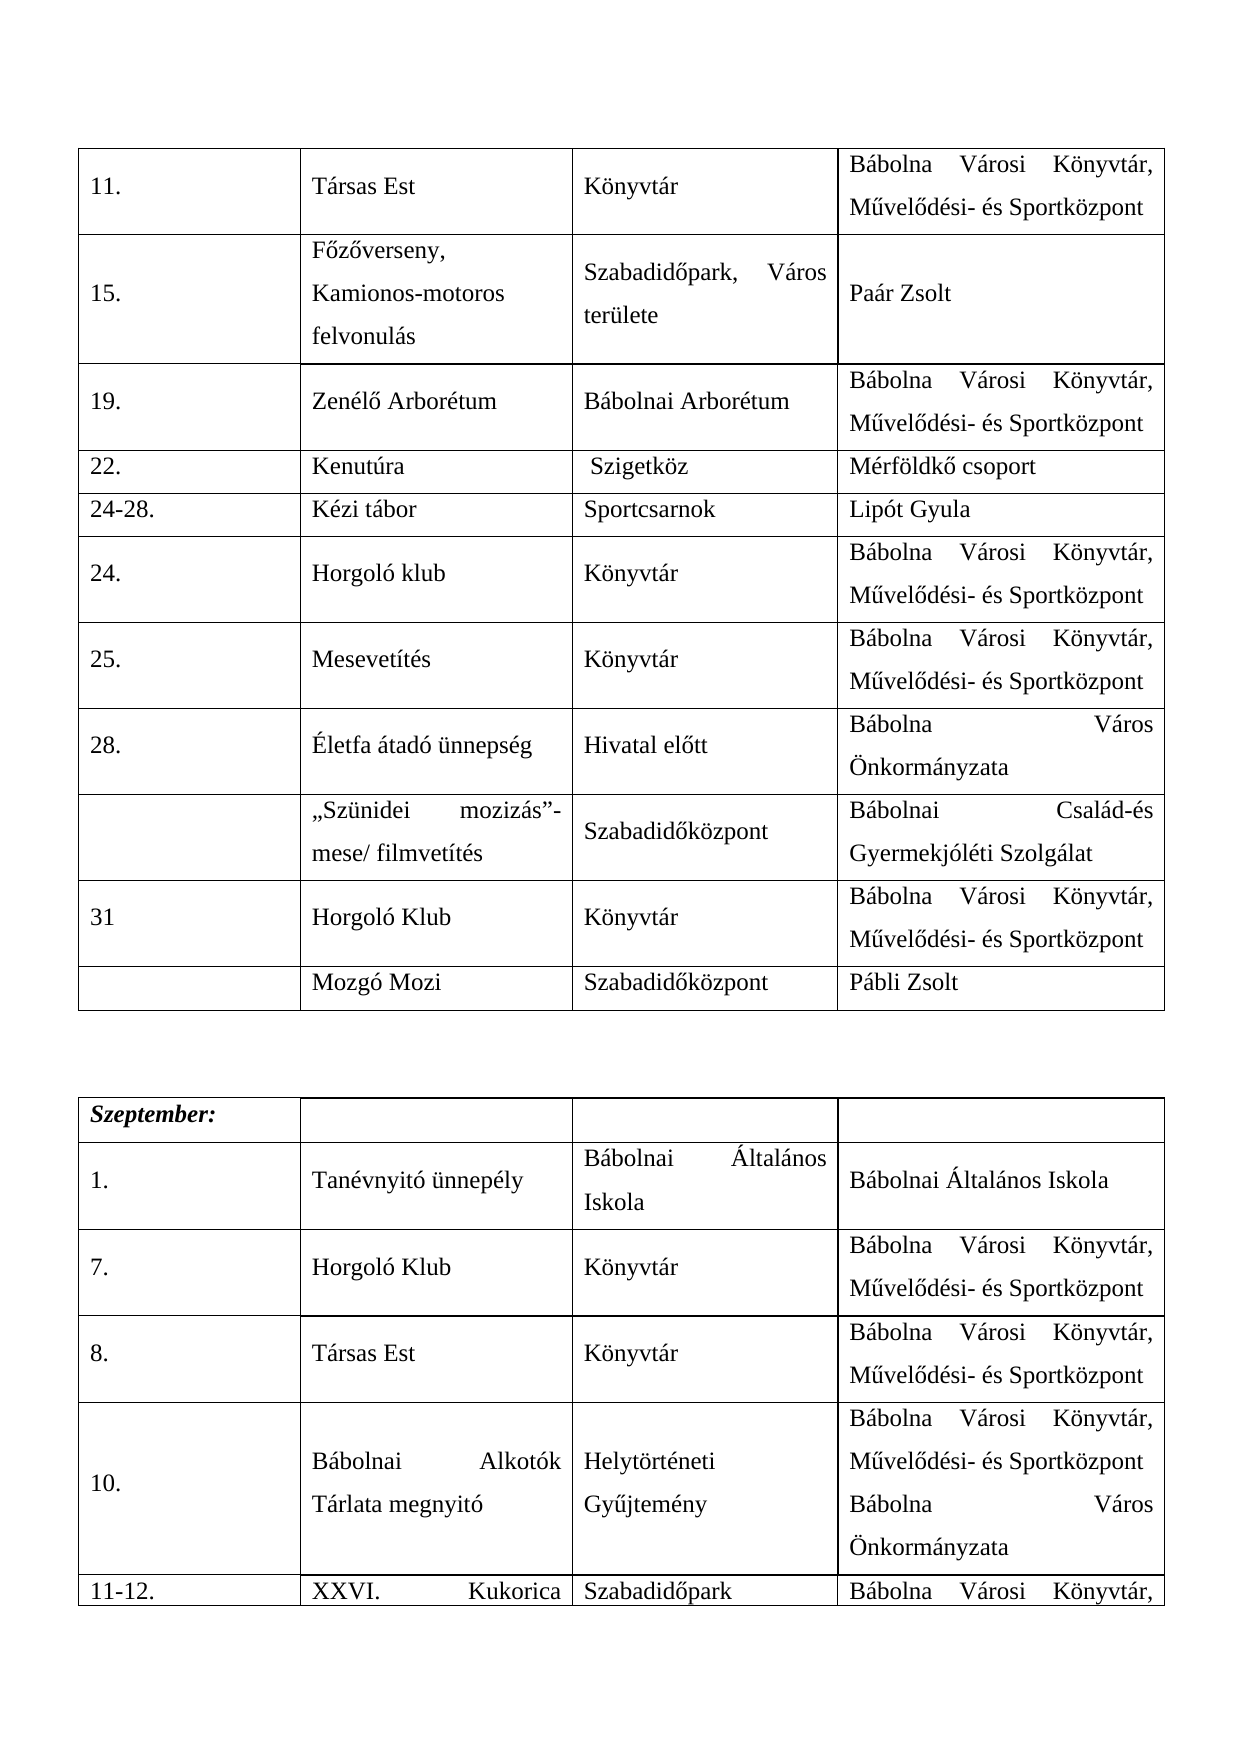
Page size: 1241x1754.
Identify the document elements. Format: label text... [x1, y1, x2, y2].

table_cell Bábolna Városi Könyvtár, Művelődési- és Sportközpont [838, 365, 1164, 450]
table_cell Bábolna Városi Könyvtár, Művelődési- és Sportközpont [839, 1230, 1164, 1315]
table_cell Életfa átadó ünnepség [301, 709, 572, 794]
table_cell Tanévnyitó ünnepély [301, 1143, 572, 1228]
table_cell Bábolnai Általános Iskola [839, 1143, 1164, 1228]
table_cell Hivatal előtt [573, 709, 837, 794]
table_cell Bábolnai Arborétum [573, 365, 837, 450]
table_cell Zenélő Arborétum [301, 365, 572, 450]
table_cell Bábolna Városi Könyvtár, Művelődési- és Sportközpont [838, 537, 1164, 622]
table_cell Mozgó Mozi [301, 967, 572, 1010]
table_cell Kenutúra [301, 451, 572, 493]
table_cell [79, 967, 300, 1010]
table_header Szeptember: [79, 1098, 300, 1142]
table_cell Sportcsarnok [573, 494, 837, 536]
table_cell Mérföldkő csoport [838, 451, 1164, 493]
table_cell 28. [79, 709, 300, 794]
table_cell Főzőverseny, Kamionos-motoros felvonulás [301, 235, 572, 363]
table_cell Szabadidőközpont [573, 795, 837, 880]
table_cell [839, 149, 1164, 234]
table_cell Horgoló Klub [301, 881, 572, 966]
table_cell 7. [79, 1230, 300, 1315]
table_cell 15. [79, 235, 300, 363]
table_cell 24. [79, 537, 300, 622]
table_cell 11-12. [79, 1575, 300, 1605]
table_cell Társas Est [301, 1317, 572, 1402]
table_cell Könyvtár [573, 623, 837, 708]
table_cell Szabadidőpark [573, 1576, 837, 1605]
table_cell Könyvtár [573, 881, 837, 966]
table_cell Szabadidőpark, Város területe [573, 235, 837, 363]
table_cell Bábolna Város Önkormányzata [838, 709, 1164, 794]
table_cell 31 [79, 881, 300, 966]
table_cell Kézi tábor [301, 494, 572, 536]
table_cell [79, 795, 300, 880]
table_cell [301, 1576, 572, 1605]
table_cell Szabadidőközpont [573, 967, 837, 1010]
table_cell Társas Est [301, 149, 572, 234]
table_cell Bábolna Városi Könyvtár, Művelődési- és Sportközpont [838, 881, 1164, 966]
table_cell Könyvtár [573, 1317, 837, 1402]
table_cell 25. [79, 623, 300, 708]
table_cell Bábolna Városi Könyvtár, Művelődési- és Sportközpont [839, 1317, 1164, 1402]
table_cell 24-28. [79, 494, 300, 536]
table_cell Könyvtár [573, 537, 837, 622]
table_cell Lipót Gyula [838, 494, 1164, 536]
table_cell Bábolnai Alkotók Tárlata megnyitó [301, 1403, 572, 1574]
table_header [301, 1099, 572, 1142]
table_cell Horgoló Klub [301, 1230, 572, 1315]
table_cell Paár Zsolt [839, 235, 1164, 363]
table_cell Könyvtár [573, 149, 837, 234]
table_cell Szigetköz [573, 451, 837, 493]
table_cell Bábolna Városi Könyvtár, Művelődési- és Sportközpont [838, 623, 1164, 708]
table_header [839, 1099, 1164, 1142]
table_cell 19. [79, 364, 300, 450]
table_cell Bábolnai Család-és Gyermekjóléti Szolgálat [838, 795, 1164, 880]
table_cell Horgoló klub [301, 537, 572, 622]
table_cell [838, 1576, 1164, 1605]
table_cell Bábolnai Általános Iskola [573, 1143, 837, 1228]
table_cell „Szünidei mozizás”- mese/ filmvetítés [301, 795, 572, 880]
table_header [573, 1099, 837, 1142]
table_cell Könyvtár [573, 1230, 837, 1315]
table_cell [839, 1403, 1164, 1574]
table_cell 8. [79, 1316, 300, 1402]
table_cell 22. [79, 451, 300, 493]
table_cell Helytörténeti Gyűjtemény [573, 1403, 837, 1574]
table_cell 10. [79, 1403, 300, 1574]
table_cell 1. [79, 1143, 300, 1228]
table_cell Mesevetítés [301, 623, 572, 708]
table_cell 11. [79, 149, 300, 234]
table_cell Pábli Zsolt [838, 967, 1164, 1010]
